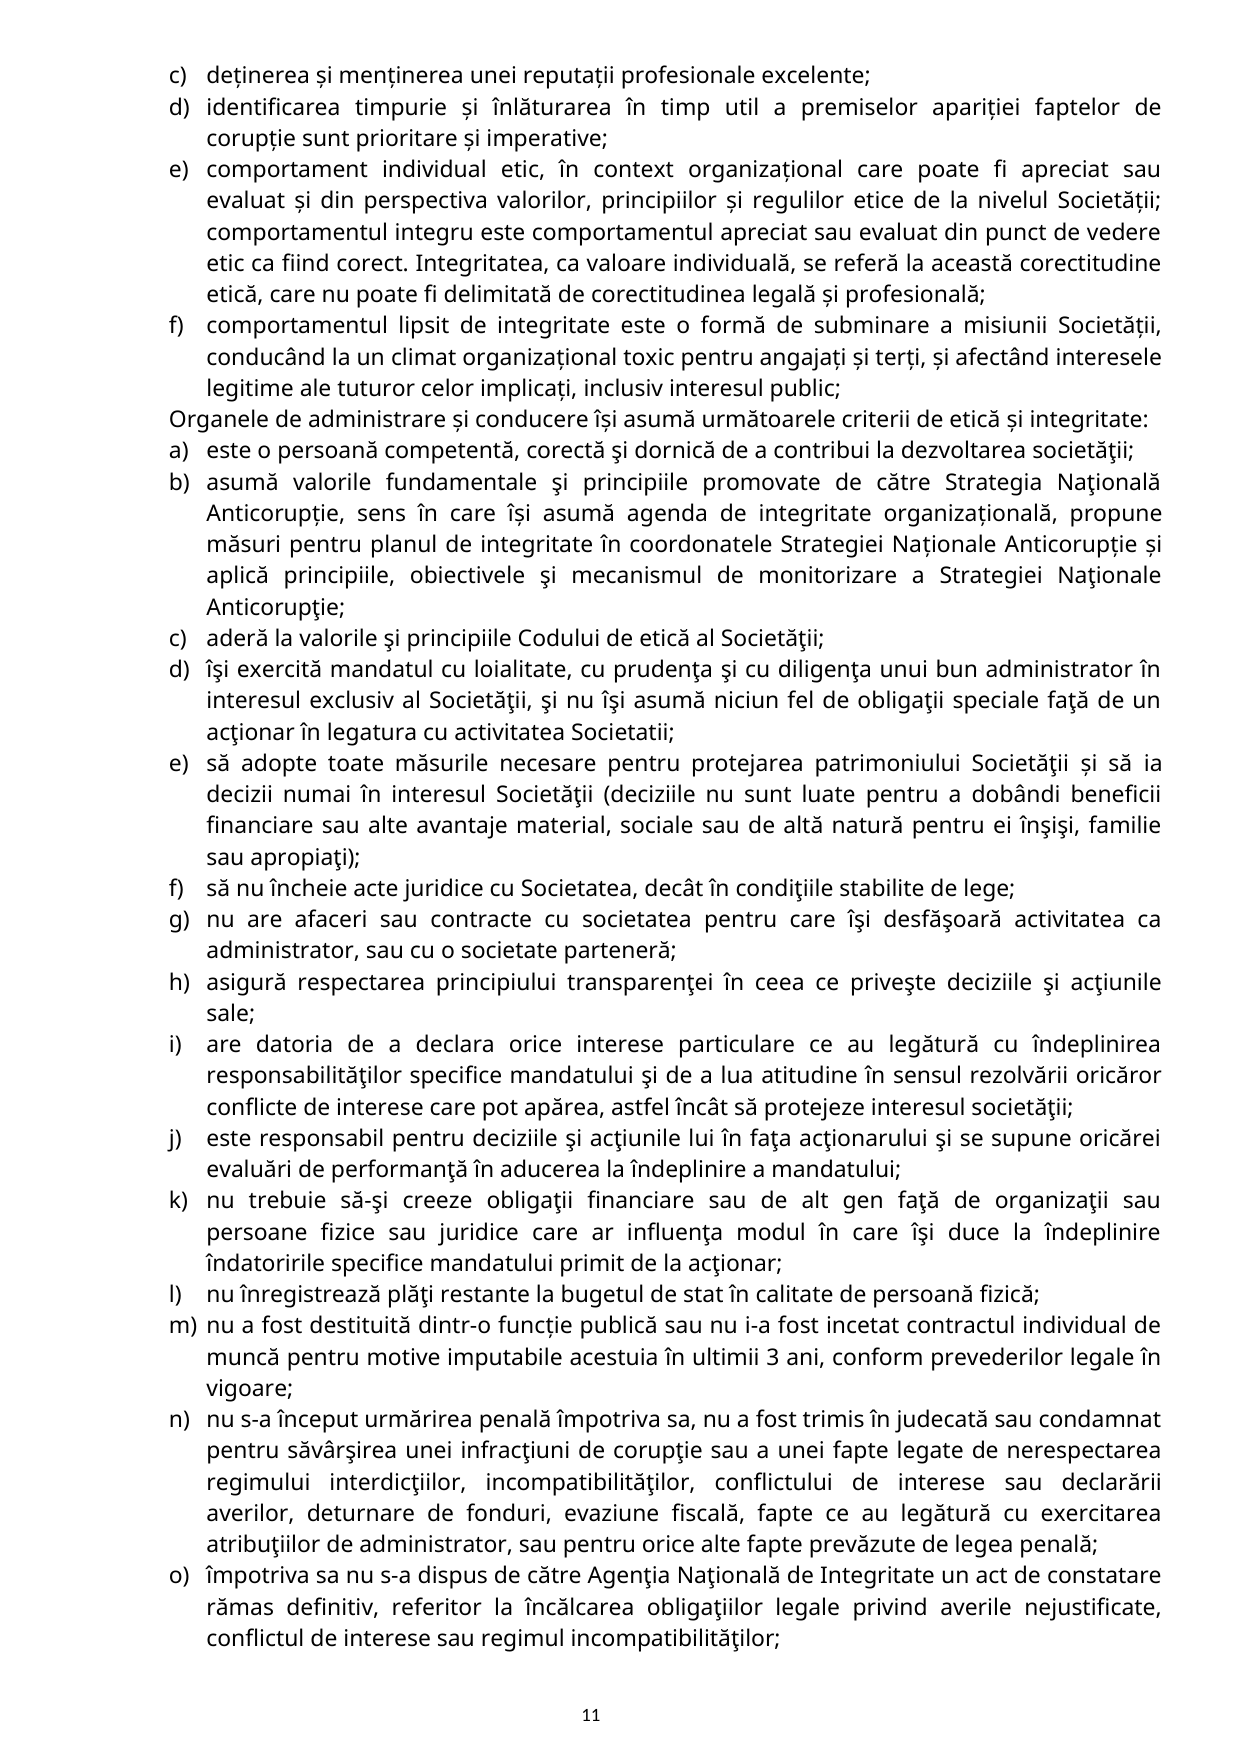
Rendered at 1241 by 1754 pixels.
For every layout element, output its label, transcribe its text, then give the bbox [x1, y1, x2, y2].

text Organele de administrare și conducere îşi asumă următoarele criterii de etică și integritate: [169, 403, 1162, 434]
list comportamentul lipsit de integritate este o formă de subminare a misiunii Societăţii, conducând la un climat organizaţional toxic pentru angajaţi şi terţi, şi afectând interesele legitime ale tuturor celor implicaţi, inclusiv interesul public; [169, 309, 1162, 403]
list nu a fost destituită dintr-o funcție publică sau nu i-a fost incetat contractul individual de muncă pentru motive imputabile acestuia în ultimii 3 ani, conform prevederilor legale în vigoare; [169, 1309, 1162, 1403]
list să adopte toate măsurile necesare pentru protejarea patrimoniului Societăţii și să ia decizii numai în interesul Societăţii (deciziile nu sunt luate pentru a dobândi beneficii financiare sau alte avantaje material, sociale sau de altă natură pentru ei înşişi, familie sau apropiaţi); [169, 747, 1162, 872]
list aderă la valorile şi principiile Codului de etică al Societăţii; [169, 622, 1162, 653]
list nu trebuie să-şi creeze obligaţii financiare sau de alt gen faţă de organizaţii sau persoane fizice sau juridice care ar influenţa modul în care îşi duce la îndeplinire îndatoririle specifice mandatului primit de la acţionar; [169, 1184, 1162, 1278]
list este o persoană competentă, corectă şi dornică de a contribui la dezvoltarea societăţii; [169, 434, 1162, 465]
list nu are afaceri sau contracte cu societatea pentru care îşi desfăşoară activitatea ca administrator, sau cu o societate parteneră; [169, 903, 1162, 965]
list asumă valorile fundamentale şi principiile promovate de către Strategia Naţională Anticorupție, sens în care își asumă agenda de integritate organizațională, propune măsuri pentru planul de integritate în coordonatele Strategiei Naționale Anticorupție și aplică principiile, obiectivele şi mecanismul de monitorizare a Strategiei Naţionale Anticorupţie; [169, 465, 1162, 622]
list comportament individual etic, în context organizaţional care poate fi apreciat sau evaluat şi din perspectiva valorilor, principiilor şi regulilor etice de la nivelul Societăţii; comportamentul integru este comportamentul apreciat sau evaluat din punct de vedere etic ca fiind corect. Integritatea, ca valoare individuală, se referă la această corectitudine etică, care nu poate fi delimitată de corectitudinea legală şi profesională; [169, 153, 1162, 309]
list să nu încheie acte juridice cu Societatea, decât în condiţiile stabilite de lege; [169, 872, 1162, 903]
list îşi exercită mandatul cu loialitate, cu prudenţa şi cu diligenţa unui bun administrator în interesul exclusiv al Societăţii, şi nu îşi asumă niciun fel de obligaţii speciale faţă de un acţionar în legatura cu activitatea Societatii; [169, 653, 1162, 747]
list nu înregistrează plăţi restante la bugetul de stat în calitate de persoană fizică; [169, 1278, 1162, 1309]
list identificarea timpurie şi înlăturarea în timp util a premiselor apariţiei faptelor de corupţie sunt prioritare şi imperative; [169, 90, 1162, 153]
list are datoria de a declara orice interese particulare ce au legătură cu îndeplinirea responsabilităţilor specifice mandatului şi de a lua atitudine în sensul rezolvării oricăror conflicte de interese care pot apărea, astfel încât să protejeze interesul societăţii; [169, 1028, 1162, 1122]
list împotriva sa nu s-a dispus de către Agenţia Naţională de Integritate un act de constatare rămas definitiv, referitor la încălcarea obligaţiilor legale privind averile nejustificate, conflictul de interese sau regimul incompatibilităţilor; [169, 1559, 1162, 1653]
list deținerea și menținerea unei reputații profesionale excelente; [169, 59, 1162, 90]
list asigură respectarea principiului transparenţei în ceea ce priveşte deciziile şi acţiunile sale; [169, 965, 1162, 1028]
list nu s-a început urmărirea penală împotriva sa, nu a fost trimis în judecată sau condamnat pentru săvârşirea unei infracţiuni de corupţie sau a unei fapte legate de nerespectarea regimului interdicţiilor, incompatibilităţilor, conflictului de interese sau declarării averilor, deturnare de fonduri, evaziune fiscală, fapte ce au legătură cu exercitarea atribuţiilor de administrator, sau pentru orice alte fapte prevăzute de legea penală; [169, 1403, 1162, 1559]
list este responsabil pentru deciziile şi acţiunile lui în faţa acţionarului şi se supune oricărei evaluări de performanţă în aducerea la îndeplinire a mandatului; [169, 1122, 1162, 1184]
